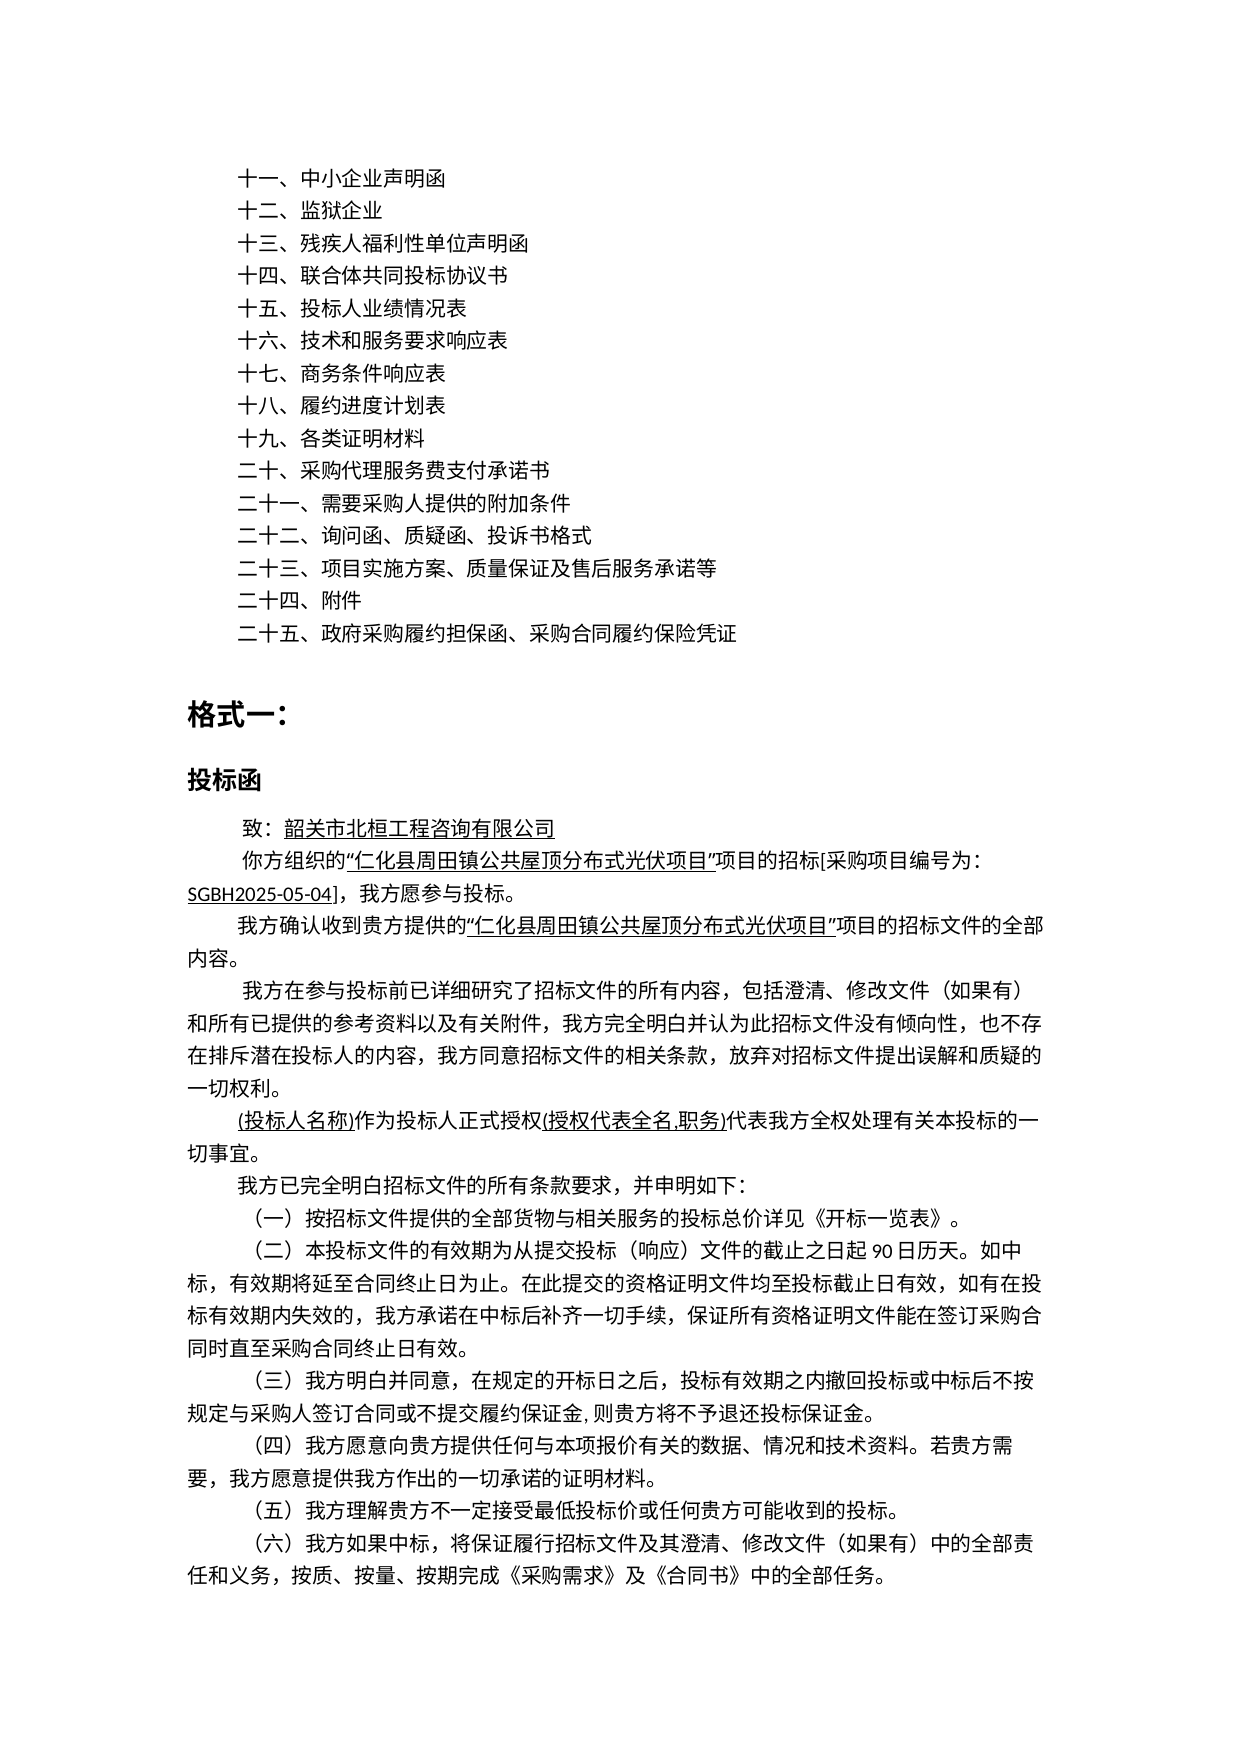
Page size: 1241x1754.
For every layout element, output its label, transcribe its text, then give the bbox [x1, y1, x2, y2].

text 十五、投标人业绩情况表 [187, 292, 1053, 324]
text （六）我方如果中标，将保证履行招标文件及其澄清、修改文件（如果有）中的全部责任和义务，按质、按量、按期完成《采购需求》及《合同书》中的全部任务。 [187, 1527, 1053, 1592]
text 二十二、询问函、质疑函、投诉书格式 [187, 519, 1053, 552]
text 二十五、政府采购履约担保函、采购合同履约保险凭证 [187, 617, 1053, 649]
text 二十四、附件 [187, 584, 1053, 617]
text （四）我方愿意向贵方提供任何与本项报价有关的数据、情况和技术资料。若贵方需要，我方愿意提供我方作出的一切承诺的证明材料。 [187, 1429, 1053, 1494]
text 我方在参与投标前已详细研究了招标文件的所有内容，包括澄清、修改文件（如果有）和所有已提供的参考资料以及有关附件，我方完全明白并认为此招标文件没有倾向性，也不存在排斥潜在投标人的内容，我方同意招标文件的相关条款，放弃对招标文件提出误解和质疑的一切权利。 [187, 974, 1053, 1104]
text 致：韶关市北桓工程咨询有限公司 [187, 812, 1053, 844]
text 二十、采购代理服务费支付承诺书 [187, 454, 1053, 487]
text 我方确认收到贵方提供的“仁化县周田镇公共屋顶分布式光伏项目”项目的招标文件的全部内容。 [187, 909, 1053, 974]
text 十六、技术和服务要求响应表 [187, 324, 1053, 357]
text (投标人名称)作为投标人正式授权(授权代表全名,职务)代表我方全权处理有关本投标的一切事宜。 [187, 1104, 1053, 1169]
text 二十一、需要采购人提供的附加条件 [187, 487, 1053, 519]
text （一）按招标文件提供的全部货物与相关服务的投标总价详见《开标一览表》。 [187, 1202, 1053, 1234]
text 十一、中小企业声明函 [187, 162, 1053, 194]
text 十九、各类证明材料 [187, 422, 1053, 454]
text 十七、商务条件响应表 [187, 357, 1053, 389]
text 格式一： [187, 682, 1053, 747]
text （三）我方明白并同意，在规定的开标日之后，投标有效期之内撤回投标或中标后不按规定与采购人签订合同或不提交履约保证金, 则贵方将不予退还投标保证金。 [187, 1364, 1053, 1429]
text （五）我方理解贵方不一定接受最低投标价或任何贵方可能收到的投标。 [187, 1494, 1053, 1527]
text 投标函 [187, 747, 1053, 812]
text 二十三、项目实施方案、质量保证及售后服务承诺等 [187, 552, 1053, 584]
text 十八、履约进度计划表 [187, 389, 1053, 422]
text 十四、联合体共同投标协议书 [187, 259, 1053, 292]
text 十三、残疾人福利性单位声明函 [187, 227, 1053, 259]
text 你方组织的“仁化县周田镇公共屋顶分布式光伏项目”项目的招标[采购项目编号为：SGBH2025-05-04]，我方愿参与投标。 [187, 844, 1053, 909]
text 十二、监狱企业 [187, 194, 1053, 227]
text （二）本投标文件的有效期为从提交投标（响应）文件的截止之日起90日历天。如中标，有效期将延至合同终止日为止。在此提交的资格证明文件均至投标截止日有效，如有在投标有效期内失效的，我方承诺在中标后补齐一切手续，保证所有资格证明文件能在签订采购合同时直至采购合同终止日有效。 [187, 1234, 1053, 1364]
text 我方已完全明白招标文件的所有条款要求，并申明如下： [187, 1169, 1053, 1202]
